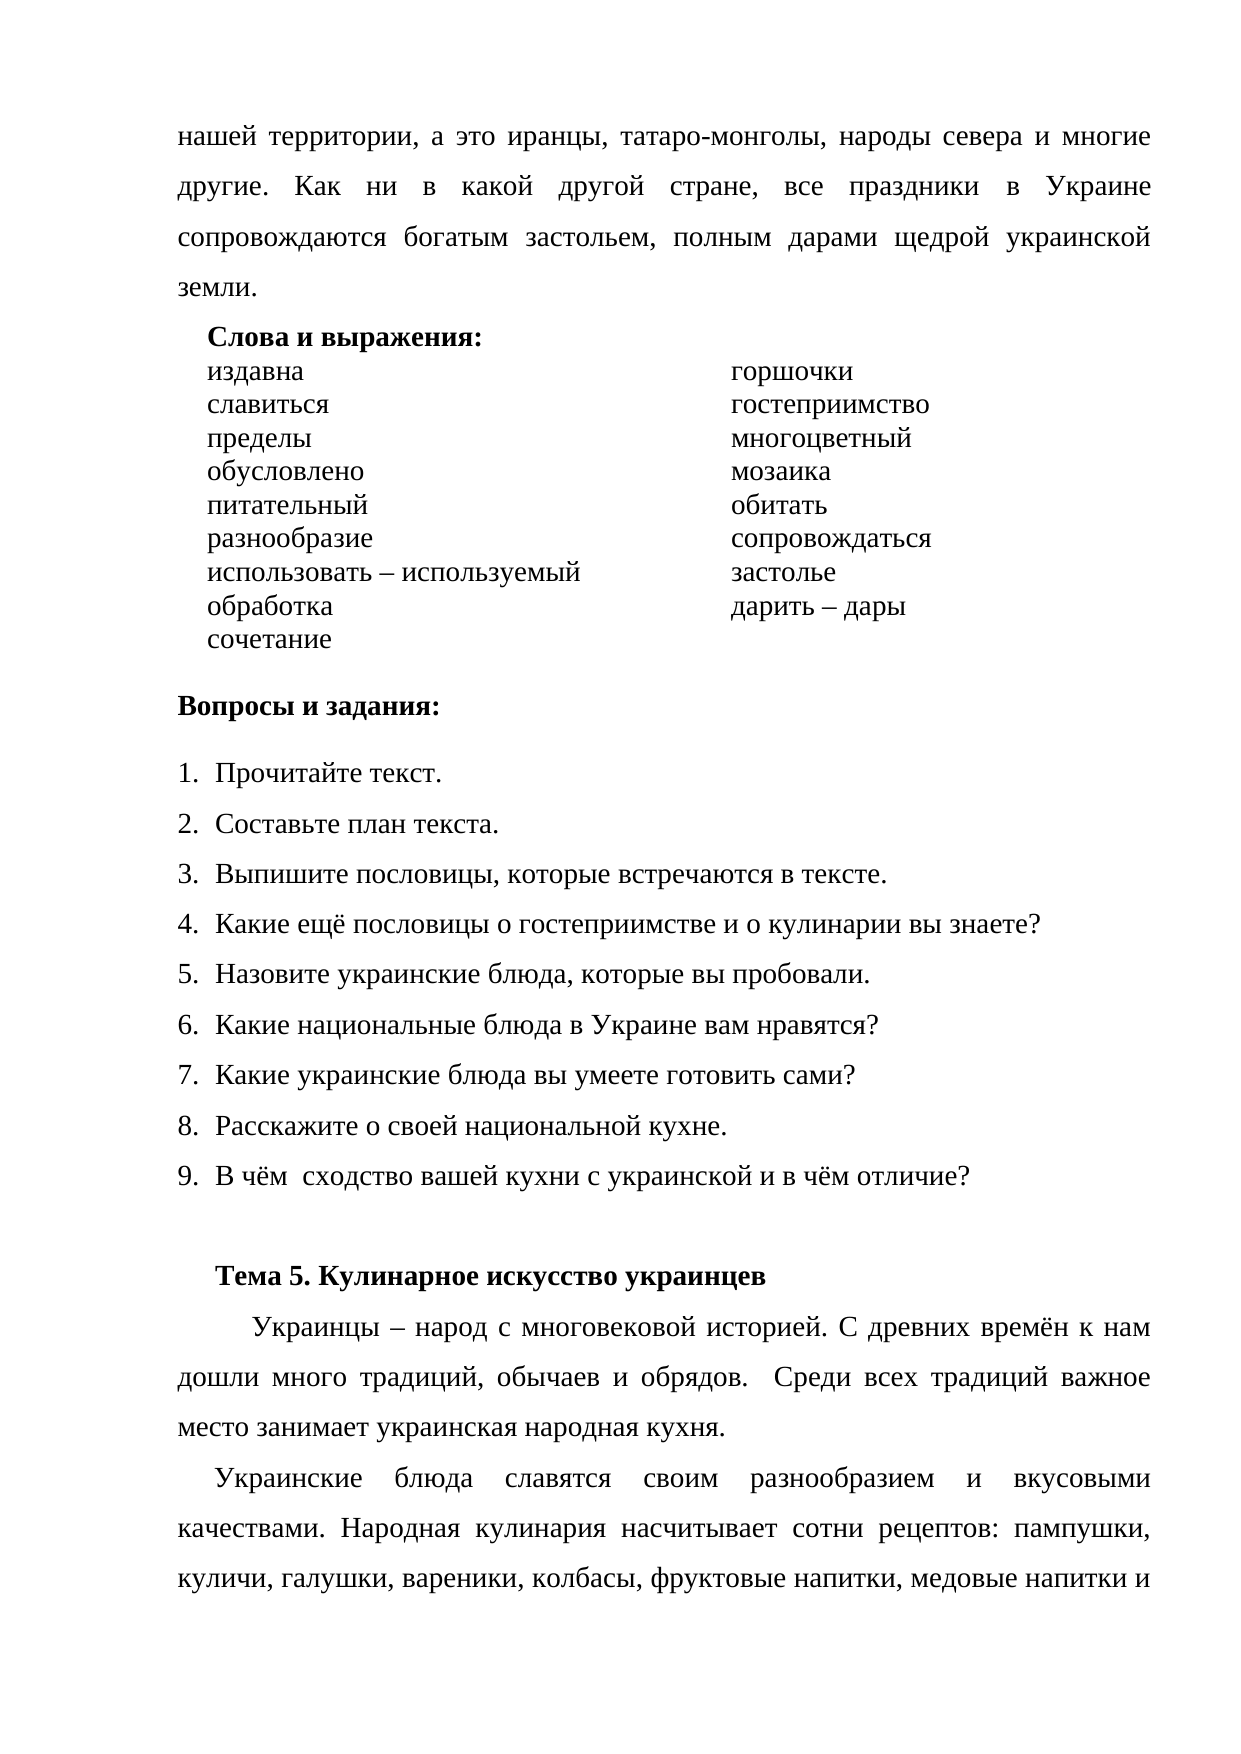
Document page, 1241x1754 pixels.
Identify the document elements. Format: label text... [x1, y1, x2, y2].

text застолье [701, 554, 1152, 588]
text издавна [177, 353, 627, 386]
text обусловлено [177, 453, 627, 487]
text многоцветный [701, 420, 1152, 453]
text использовать – используемый [177, 554, 627, 588]
list Выпишите пословицы, которые встречаются в тексте. [177, 856, 1152, 889]
text горшочки [701, 353, 1152, 386]
list Тема 5. Кулинарное искусство украинцев [215, 1258, 1152, 1292]
text Вопросы и задания: [177, 688, 1152, 722]
list Составьте план текста. [177, 806, 1152, 839]
text гостеприимство [701, 386, 1152, 420]
list Прочитайте текст. [177, 755, 1152, 789]
text Слова и выражения: [177, 319, 1152, 353]
text пределы [177, 420, 627, 453]
list Назовите украинские блюда, которые вы пробовали. [177, 957, 1152, 990]
text питательный [177, 487, 627, 521]
list Какие украинские блюда вы умеете готовить сами? [177, 1057, 1152, 1091]
list Расскажите о своей национальной кухне. [177, 1108, 1152, 1141]
list Какие ещё пословицы о гостеприимстве и о кулинарии вы знаете? [177, 906, 1152, 940]
text славиться [177, 386, 627, 420]
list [177, 1460, 1152, 1594]
text дарить – дары [701, 588, 1152, 621]
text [177, 118, 1152, 303]
text обработка [177, 588, 627, 621]
text обитать [701, 487, 1152, 521]
list Украинцы – народ с многовековой историей. С древних времён к нам дошли много традиций, обычаев и обрядов. Среди всех традиций важное место занимает украинская народная кухня. [177, 1309, 1152, 1443]
list Какие национальные блюда в Украине вам нравятся? [177, 1007, 1152, 1041]
text сопровождаться [701, 521, 1152, 554]
text сочетание [177, 621, 627, 655]
text мозаика [701, 453, 1152, 487]
text разнообразие [177, 521, 627, 554]
list В чём сходство вашей кухни с украинской и в чём отличие? [177, 1158, 1152, 1191]
